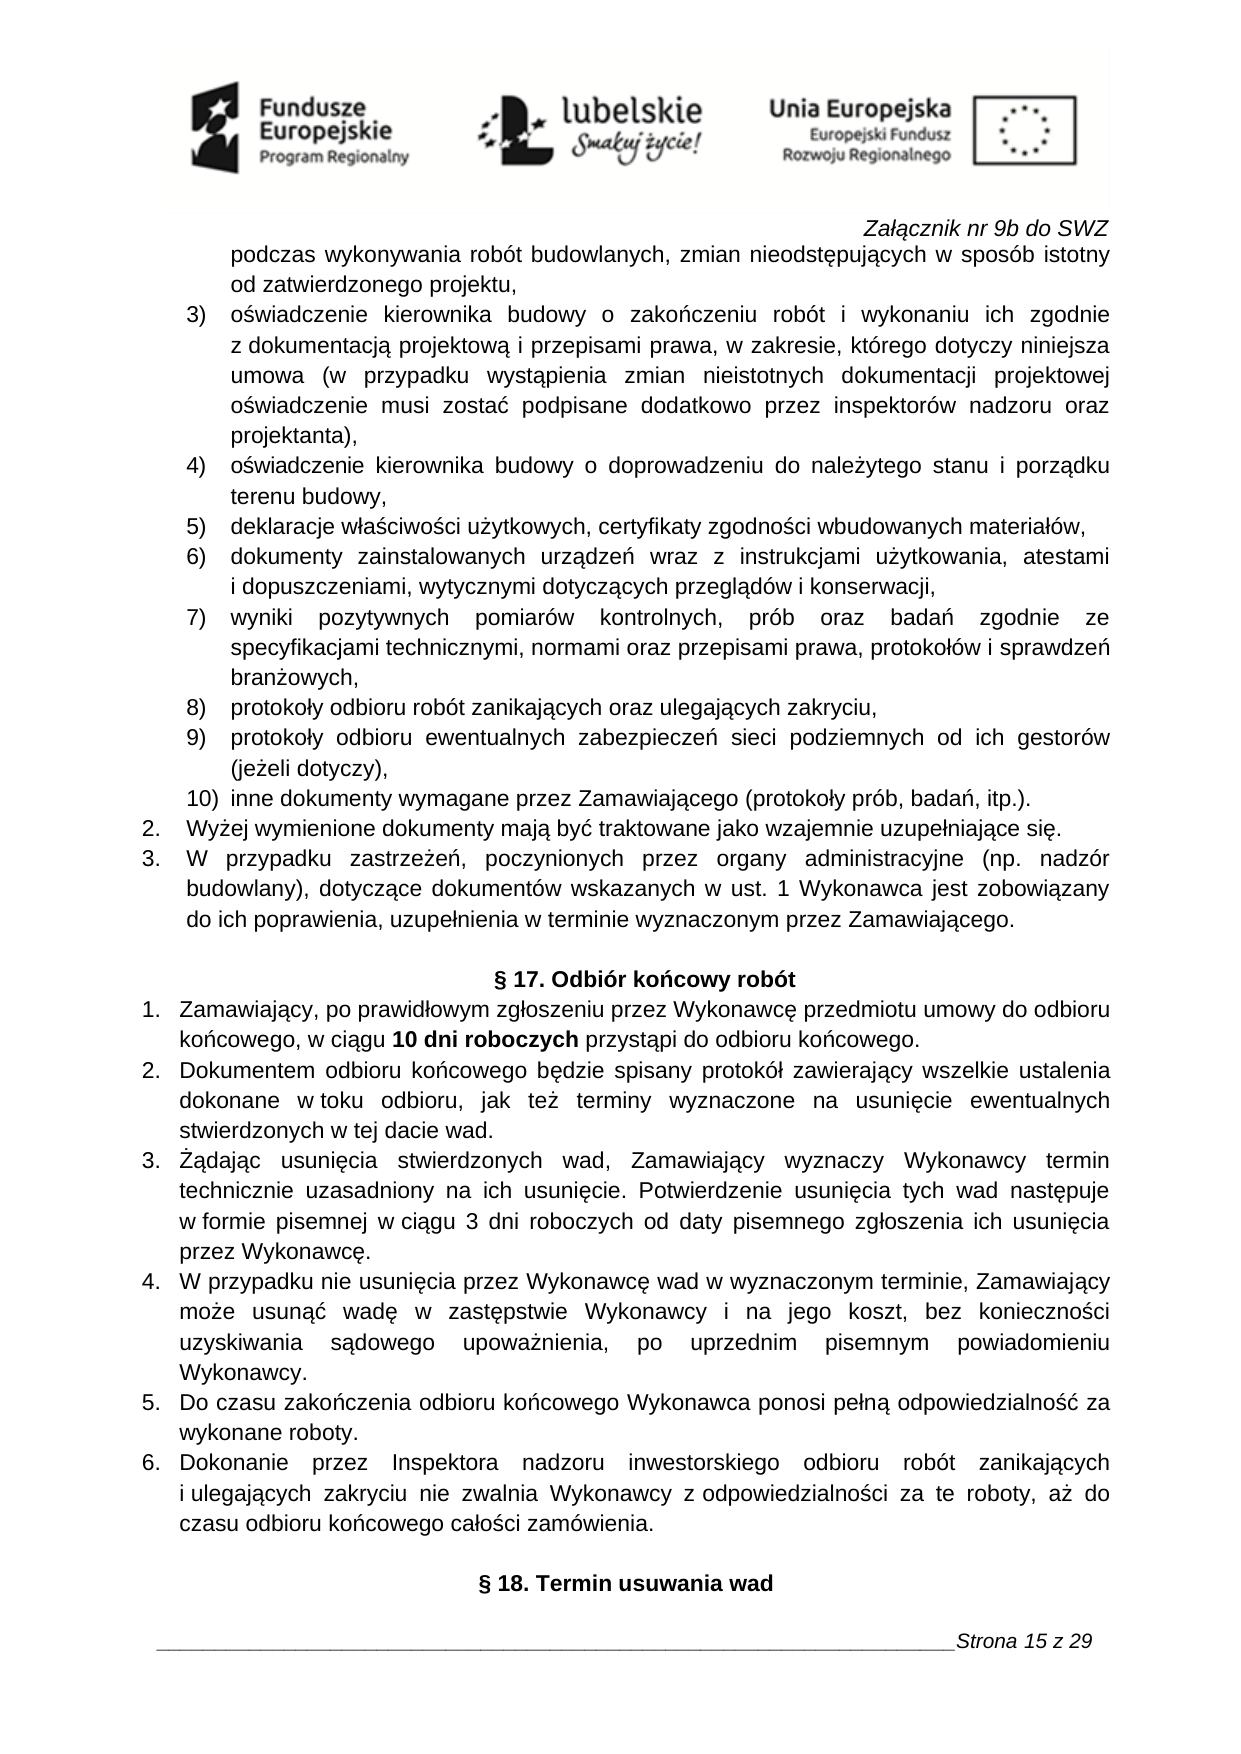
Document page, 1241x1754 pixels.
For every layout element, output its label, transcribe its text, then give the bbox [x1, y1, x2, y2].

list Dokumentem odbioru końcowego będzie spisany protokół zawierający wszelkie ustalenia dokonane w toku odbioru, jak też terminy wyznaczone na usunięcie ewentualnych stwierdzonych w tej dacie wad. [142, 1057, 1110, 1143]
list Do czasu zakończenia odbioru końcowego Wykonawca ponosi pełną odpowiedzialność za wykonane roboty. [142, 1389, 1110, 1445]
list inne dokumenty wymagane przez Zamawiającego (protokoły prób, badań, itp.). [186, 785, 1110, 811]
text § 18. Termin usuwania wad [142, 1570, 1110, 1596]
list Zamawiający, po prawidłowym zgłoszeniu przez Wykonawcę przedmiotu umowy do odbioru końcowego, w ciągu 10 dni roboczych przystąpi do odbioru końcowego. [142, 996, 1110, 1053]
list Wyżej wymienione dokumenty mają być traktowane jako wzajemnie uzupełniające się. [142, 815, 1110, 841]
list protokoły odbioru ewentualnych zabezpieczeń sieci podziemnych od ich gestorów (jeżeli dotyczy), [186, 724, 1110, 781]
picture [163, 44, 1111, 215]
list oświadczenie kierownika budowy o doprowadzeniu do należytego stanu i porządku terenu budowy, [186, 452, 1110, 509]
list Dokonanie przez Inspektora nadzoru inwestorskiego odbioru robót zanikających i ulegających zakryciu nie zwalnia Wykonawcy z odpowiedzialności za te roboty, aż do czasu odbioru końcowego całości zamówienia. [142, 1449, 1110, 1536]
list W przypadku nie usunięcia przez Wykonawcę wad w wyznaczonym terminie, Zamawiający może usunąć wadę w zastępstwie Wykonawcy i na jego koszt, bez konieczności uzyskiwania sądowego upoważnienia, po uprzednim pisemnym powiadomieniu Wykonawcy. [142, 1268, 1110, 1385]
list W przypadku zastrzeżeń, poczynionych przez organy administracyjne (np. nadzór budowlany), dotyczące dokumentów wskazanych w ust. 1 Wykonawca jest zobowiązany do ich poprawienia, uzupełnienia w terminie wyznaczonym przez Zamawiającego. [142, 845, 1110, 932]
list protokoły odbioru robót zanikających oraz ulegających zakryciu, [186, 694, 1110, 720]
list wyniki pozytywnych pomiarów kontrolnych, prób oraz badań zgodnie ze specyfikacjami technicznymi, normami oraz przepisami prawa, protokołów i sprawdzeń branżowych, [186, 603, 1110, 690]
list oświadczenie kierownika budowy o zakończeniu robót i wykonaniu ich zgodnie z dokumentacją projektową i przepisami prawa, w zakresie, którego dotyczy niniejsza umowa (w przypadku wystąpienia zmian nieistotnych dokumentacji projektowej oświadczenie musi zostać podpisane dodatkowo przez inspektorów nadzoru oraz projektanta), [186, 301, 1110, 448]
text § 17. Odbiór końcowy robót [179, 966, 1110, 992]
list Żądając usunięcia stwierdzonych wad, Zamawiający wyznaczy Wykonawcy termin technicznie uzasadniony na ich usunięcie. Potwierdzenie usunięcia tych wad następuje w formie pisemnej w ciągu 3 dni roboczych od daty pisemnego zgłoszenia ich usunięcia przez Wykonawcę. [142, 1147, 1110, 1264]
list dokumenty zainstalowanych urządzeń wraz z instrukcjami użytkowania, atestami i dopuszczeniami, wytycznymi dotyczących przeglądów i konserwacji, [186, 543, 1110, 599]
list deklaracje właściwości użytkowych, certyfikaty zgodności wbudowanych materiałów, [186, 513, 1110, 539]
